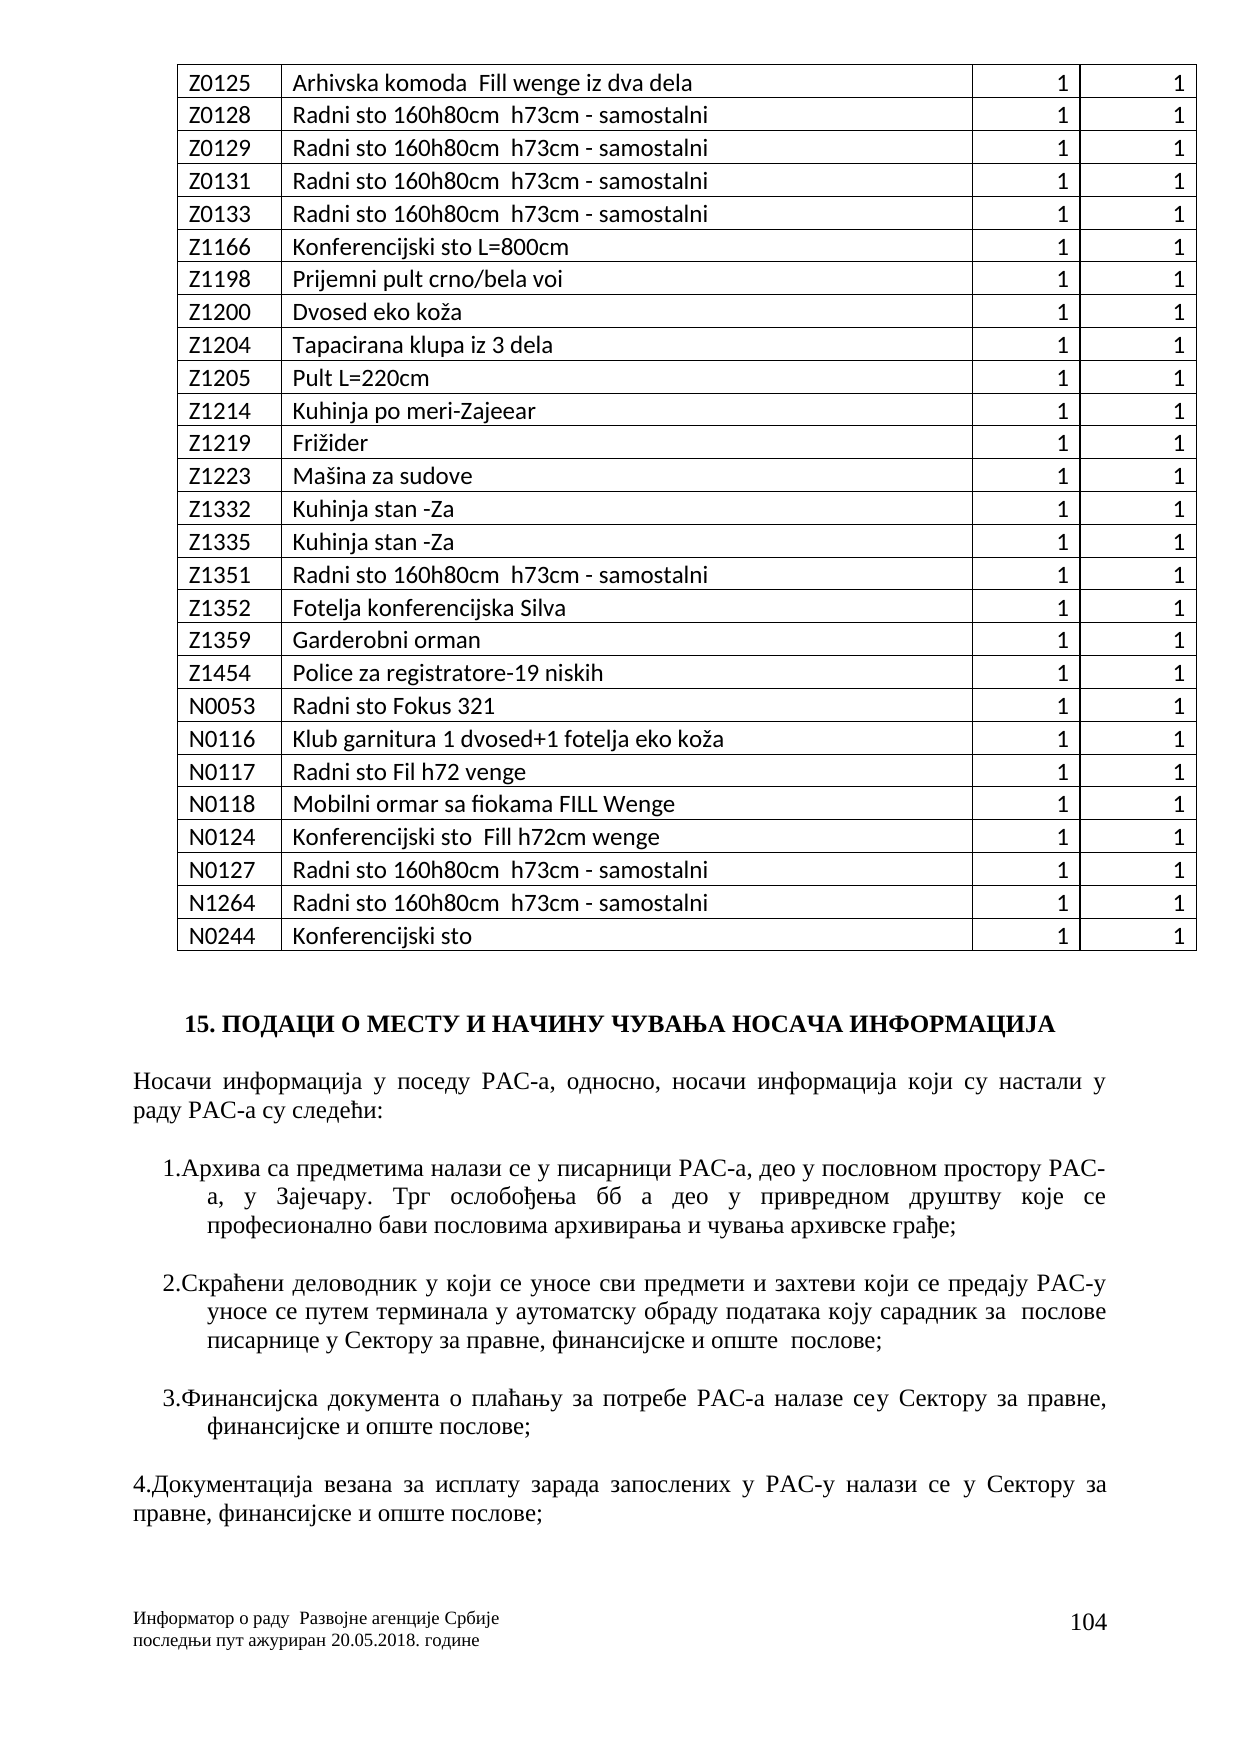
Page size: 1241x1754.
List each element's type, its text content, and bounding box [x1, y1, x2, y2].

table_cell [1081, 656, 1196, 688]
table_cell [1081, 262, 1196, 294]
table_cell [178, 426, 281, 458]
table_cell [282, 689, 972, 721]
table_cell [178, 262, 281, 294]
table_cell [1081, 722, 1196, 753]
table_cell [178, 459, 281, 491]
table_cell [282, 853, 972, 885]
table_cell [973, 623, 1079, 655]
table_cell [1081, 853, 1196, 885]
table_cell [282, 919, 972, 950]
subtitle 15. ПОДАЦИ О МЕСТУ И НАЧИНУ ЧУВАЊА НОСАЧА ИНФОРМАЦИЈА [133, 1009, 1107, 1038]
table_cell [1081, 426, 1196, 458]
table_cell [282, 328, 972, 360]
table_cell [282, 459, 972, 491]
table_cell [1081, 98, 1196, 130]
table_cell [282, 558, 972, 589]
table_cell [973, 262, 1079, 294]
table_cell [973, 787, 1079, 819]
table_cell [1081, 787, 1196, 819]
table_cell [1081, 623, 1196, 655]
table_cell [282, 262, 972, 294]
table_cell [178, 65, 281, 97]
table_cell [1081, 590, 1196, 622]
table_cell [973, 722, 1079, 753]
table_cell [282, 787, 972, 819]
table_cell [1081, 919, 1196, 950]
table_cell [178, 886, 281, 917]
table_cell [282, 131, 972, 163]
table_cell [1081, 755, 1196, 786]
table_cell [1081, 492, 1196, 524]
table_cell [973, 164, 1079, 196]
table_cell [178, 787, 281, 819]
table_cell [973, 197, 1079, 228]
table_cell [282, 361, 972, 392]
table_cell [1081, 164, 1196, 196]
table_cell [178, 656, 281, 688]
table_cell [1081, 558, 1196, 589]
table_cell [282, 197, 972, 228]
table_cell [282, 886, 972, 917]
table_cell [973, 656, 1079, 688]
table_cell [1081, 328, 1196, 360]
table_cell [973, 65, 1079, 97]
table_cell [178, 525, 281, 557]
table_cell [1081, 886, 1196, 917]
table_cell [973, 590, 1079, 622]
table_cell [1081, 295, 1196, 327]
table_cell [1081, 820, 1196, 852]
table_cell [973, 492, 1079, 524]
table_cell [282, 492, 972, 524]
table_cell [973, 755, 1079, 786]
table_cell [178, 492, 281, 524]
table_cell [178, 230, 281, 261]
text 1.Архива са предметима налази се у писарници РАС-а, део у пословном простору РАС-а, у Зајечару. Трг ослобођења бб а део у привредном друштву које се професионално бави пословима архивирања и чувања архивске грађе; [162, 1153, 1107, 1239]
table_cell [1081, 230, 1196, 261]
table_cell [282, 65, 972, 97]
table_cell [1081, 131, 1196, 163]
text 4.Документација везана за исплату зарада запослених у РАС-у налази се у Сектору за правне, финансијске и опште послове; [133, 1469, 1107, 1526]
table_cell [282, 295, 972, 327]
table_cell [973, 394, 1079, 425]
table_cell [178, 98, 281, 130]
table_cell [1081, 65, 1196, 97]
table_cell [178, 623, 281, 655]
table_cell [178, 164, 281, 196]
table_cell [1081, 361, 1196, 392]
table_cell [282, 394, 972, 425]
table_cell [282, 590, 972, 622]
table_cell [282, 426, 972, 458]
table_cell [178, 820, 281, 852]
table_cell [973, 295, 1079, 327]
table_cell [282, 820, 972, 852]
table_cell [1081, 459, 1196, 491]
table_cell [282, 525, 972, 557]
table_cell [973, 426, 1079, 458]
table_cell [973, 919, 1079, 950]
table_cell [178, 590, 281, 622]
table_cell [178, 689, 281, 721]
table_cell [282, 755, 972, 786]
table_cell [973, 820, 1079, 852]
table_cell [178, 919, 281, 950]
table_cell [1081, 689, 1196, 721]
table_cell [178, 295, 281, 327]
text 3.Финансијска документа о плаћању за потребе РАС-а налазе сеу Сектору за правне, финансијске и опште послове; [162, 1383, 1107, 1440]
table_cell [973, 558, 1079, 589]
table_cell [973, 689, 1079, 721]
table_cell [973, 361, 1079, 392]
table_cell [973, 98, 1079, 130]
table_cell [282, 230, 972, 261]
text 2.Скраћени деловодник у који се уносе сви предмети и захтеви који се предају РАС-у уносе се путем терминала у аутоматску обраду података коју сарадник за послове писарнице у Сектору за правне, финансијске и опште послове; [162, 1268, 1107, 1354]
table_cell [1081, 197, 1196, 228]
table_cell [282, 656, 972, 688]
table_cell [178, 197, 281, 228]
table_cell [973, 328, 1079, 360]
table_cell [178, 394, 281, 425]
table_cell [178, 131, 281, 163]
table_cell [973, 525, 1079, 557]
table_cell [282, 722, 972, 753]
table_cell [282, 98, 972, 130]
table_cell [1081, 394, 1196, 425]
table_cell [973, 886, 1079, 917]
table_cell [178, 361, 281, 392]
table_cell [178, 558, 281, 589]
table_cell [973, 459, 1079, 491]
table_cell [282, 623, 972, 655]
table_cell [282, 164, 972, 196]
text Носачи информација у поседу РАС-а, односно, носачи информација који су настали у раду РАС-а су следећи: [133, 1066, 1107, 1124]
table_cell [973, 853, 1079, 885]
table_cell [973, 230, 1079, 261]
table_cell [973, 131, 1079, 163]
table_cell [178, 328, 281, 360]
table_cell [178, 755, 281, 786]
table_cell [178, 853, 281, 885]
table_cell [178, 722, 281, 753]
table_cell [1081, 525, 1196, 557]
